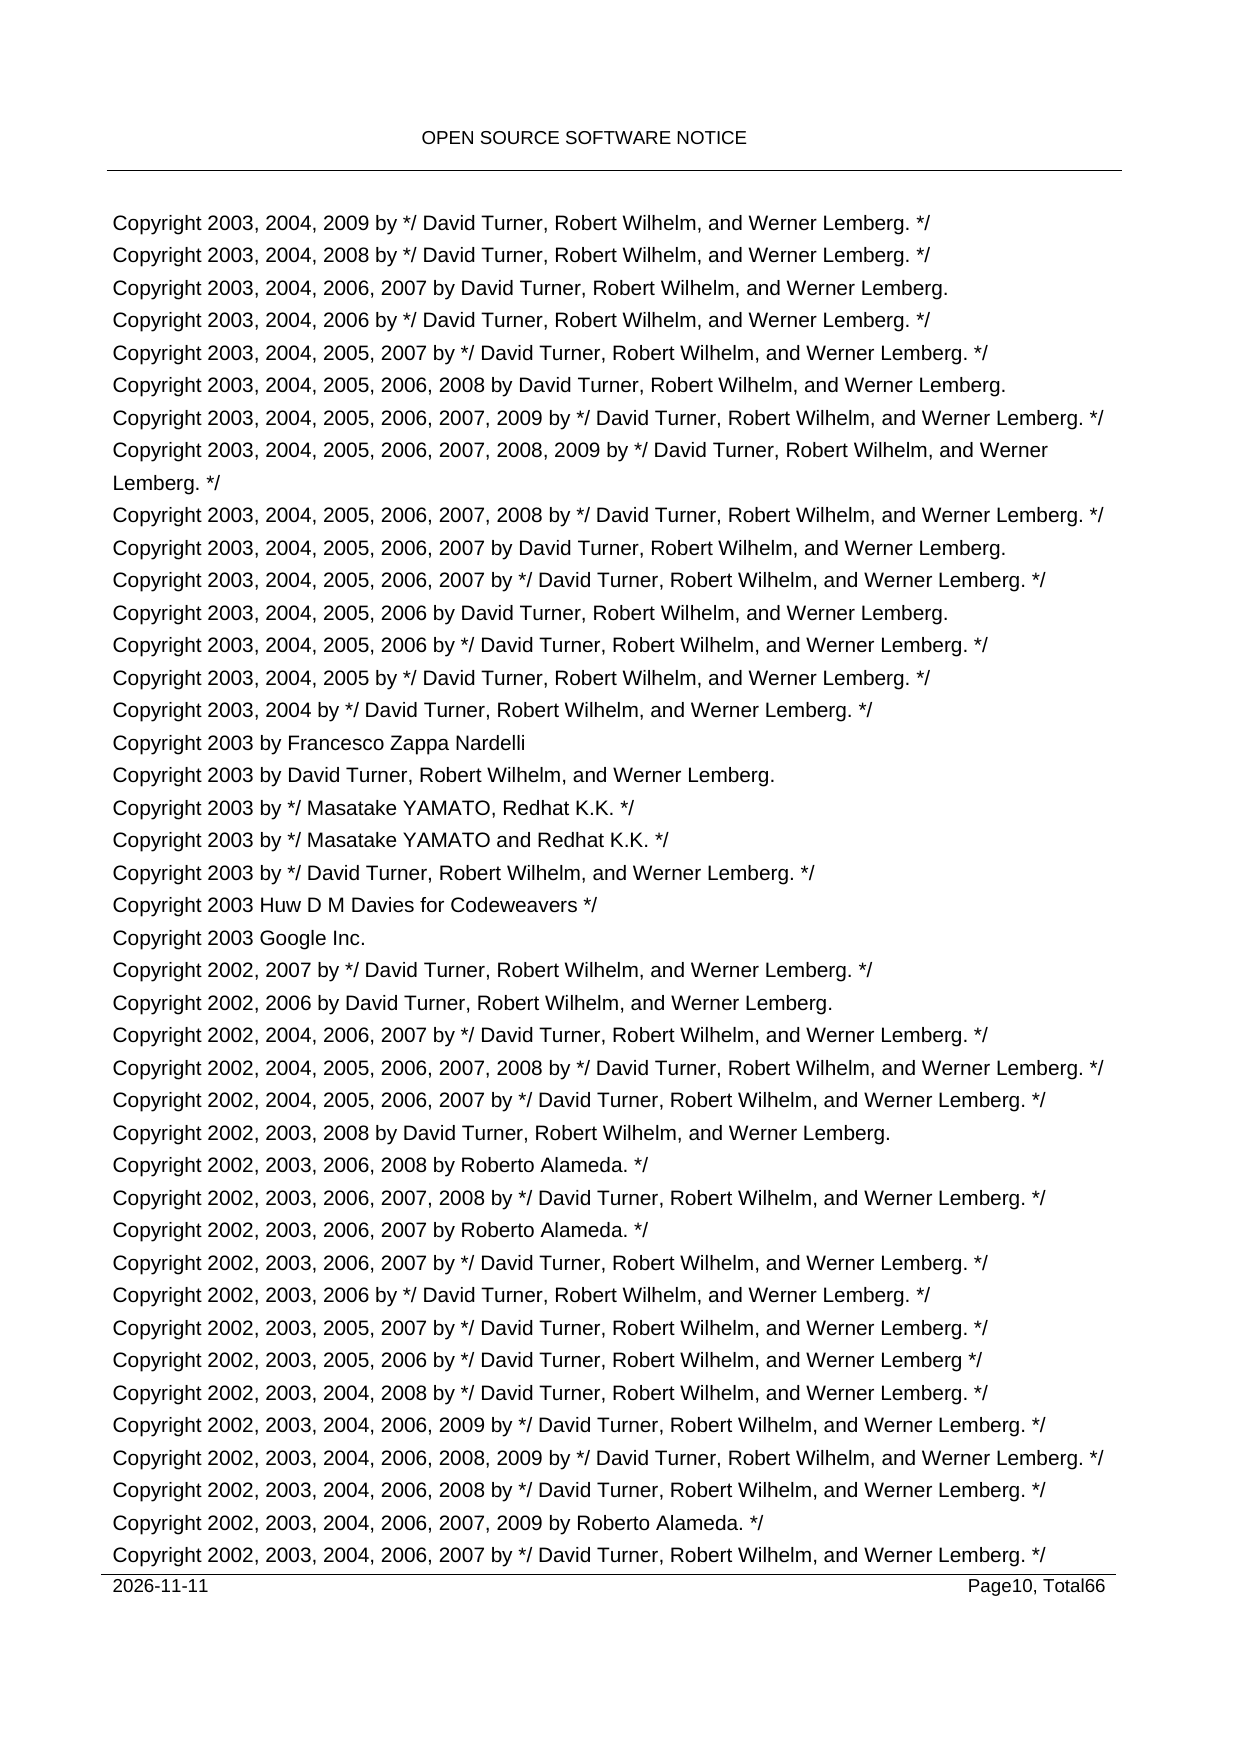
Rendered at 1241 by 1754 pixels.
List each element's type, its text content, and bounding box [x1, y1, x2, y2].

text Copyright 2003 by Francesco Zappa Nardelli [112, 726, 1128, 759]
text Copyright 2002, 2003, 2004, 2006, 2008 by */ David Turner, Robert Wilhelm, and Werner Lemberg. */ [112, 1474, 1128, 1506]
text Copyright 2003 Google Inc. [112, 921, 1128, 954]
text Copyright 2002, 2003, 2006, 2007 by Roberto Alameda. */ [112, 1214, 1128, 1246]
text Copyright 2003, 2004, 2005, 2006, 2007, 2008, 2009 by */ David Turner, Robert Wilhelm, and Werner Lemberg. */ [112, 434, 1128, 499]
text Copyright 2002, 2004, 2006, 2007 by */ David Turner, Robert Wilhelm, and Werner Lemberg. */ [112, 1019, 1128, 1051]
text Copyright 2002, 2003, 2004, 2006, 2007, 2009 by Roberto Alameda. */ [112, 1506, 1128, 1539]
text Copyright 2003 Huw D M Davies for Codeweavers */ [112, 889, 1128, 921]
text Copyright 2003, 2004 by */ David Turner, Robert Wilhelm, and Werner Lemberg. */ [112, 694, 1128, 726]
text Copyright 2003, 2004, 2005, 2006, 2008 by David Turner, Robert Wilhelm, and Werner Lemberg. [112, 369, 1128, 401]
text Copyright 2002, 2003, 2008 by David Turner, Robert Wilhelm, and Werner Lemberg. [112, 1116, 1128, 1149]
text Copyright 2003 by David Turner, Robert Wilhelm, and Werner Lemberg. [112, 759, 1128, 791]
text Copyright 2002, 2003, 2004, 2006, 2007 by */ David Turner, Robert Wilhelm, and Werner Lemberg. */ [112, 1539, 1128, 1571]
text Copyright 2003 by */ Masatake YAMATO and Redhat K.K. */ [112, 824, 1128, 856]
text Copyright 2003, 2004, 2005, 2006, 2007, 2009 by */ David Turner, Robert Wilhelm, and Werner Lemberg. */ [112, 401, 1128, 434]
text Copyright 2003 by */ Masatake YAMATO, Redhat K.K. */ [112, 791, 1128, 824]
text Copyright 2003, 2004, 2006, 2007 by David Turner, Robert Wilhelm, and Werner Lemberg. [112, 271, 1128, 304]
text Copyright 2002, 2003, 2004, 2006, 2009 by */ David Turner, Robert Wilhelm, and Werner Lemberg. */ [112, 1409, 1128, 1441]
text Copyright 2003, 2004, 2005, 2006, 2007 by David Turner, Robert Wilhelm, and Werner Lemberg. [112, 531, 1128, 564]
text Copyright 2002, 2004, 2005, 2006, 2007 by */ David Turner, Robert Wilhelm, and Werner Lemberg. */ [112, 1084, 1128, 1116]
text Copyright 2003, 2004, 2005, 2007 by */ David Turner, Robert Wilhelm, and Werner Lemberg. */ [112, 336, 1128, 369]
text Copyright 2003, 2004, 2008 by */ David Turner, Robert Wilhelm, and Werner Lemberg. */ [112, 239, 1128, 271]
text Copyright 2002, 2003, 2004, 2008 by */ David Turner, Robert Wilhelm, and Werner Lemberg. */ [112, 1376, 1128, 1409]
text Copyright 2002, 2003, 2004, 2006, 2008, 2009 by */ David Turner, Robert Wilhelm, and Werner Lemberg. */ [112, 1441, 1128, 1474]
text Copyright 2003, 2004, 2005, 2006, 2007 by */ David Turner, Robert Wilhelm, and Werner Lemberg. */ [112, 564, 1128, 596]
text Copyright 2003, 2004, 2005, 2006 by */ David Turner, Robert Wilhelm, and Werner Lemberg. */ [112, 629, 1128, 661]
text Copyright 2002, 2003, 2005, 2007 by */ David Turner, Robert Wilhelm, and Werner Lemberg. */ [112, 1311, 1128, 1344]
text Copyright 2003, 2004, 2005, 2006 by David Turner, Robert Wilhelm, and Werner Lemberg. [112, 596, 1128, 629]
text Copyright 2002, 2007 by */ David Turner, Robert Wilhelm, and Werner Lemberg. */ [112, 954, 1128, 986]
text Copyright 2003 by */ David Turner, Robert Wilhelm, and Werner Lemberg. */ [112, 856, 1128, 889]
text Copyright 2002, 2003, 2006, 2008 by Roberto Alameda. */ [112, 1149, 1128, 1181]
text Copyright 2003, 2004, 2005 by */ David Turner, Robert Wilhelm, and Werner Lemberg. */ [112, 661, 1128, 694]
text Copyright 2002, 2003, 2006 by */ David Turner, Robert Wilhelm, and Werner Lemberg. */ [112, 1279, 1128, 1311]
text Copyright 2002, 2003, 2005, 2006 by */ David Turner, Robert Wilhelm, and Werner Lemberg */ [112, 1344, 1128, 1376]
text Copyright 2002, 2004, 2005, 2006, 2007, 2008 by */ David Turner, Robert Wilhelm, and Werner Lemberg. */ [112, 1051, 1128, 1084]
text Copyright 2003, 2004, 2009 by */ David Turner, Robert Wilhelm, and Werner Lemberg. */ [112, 206, 1128, 239]
text Copyright 2002, 2003, 2006, 2007, 2008 by */ David Turner, Robert Wilhelm, and Werner Lemberg. */ [112, 1181, 1128, 1214]
text Copyright 2002, 2006 by David Turner, Robert Wilhelm, and Werner Lemberg. [112, 986, 1128, 1019]
text Copyright 2003, 2004, 2005, 2006, 2007, 2008 by */ David Turner, Robert Wilhelm, and Werner Lemberg. */ [112, 499, 1128, 531]
text Copyright 2002, 2003, 2006, 2007 by */ David Turner, Robert Wilhelm, and Werner Lemberg. */ [112, 1246, 1128, 1279]
text Copyright 2003, 2004, 2006 by */ David Turner, Robert Wilhelm, and Werner Lemberg. */ [112, 304, 1128, 336]
